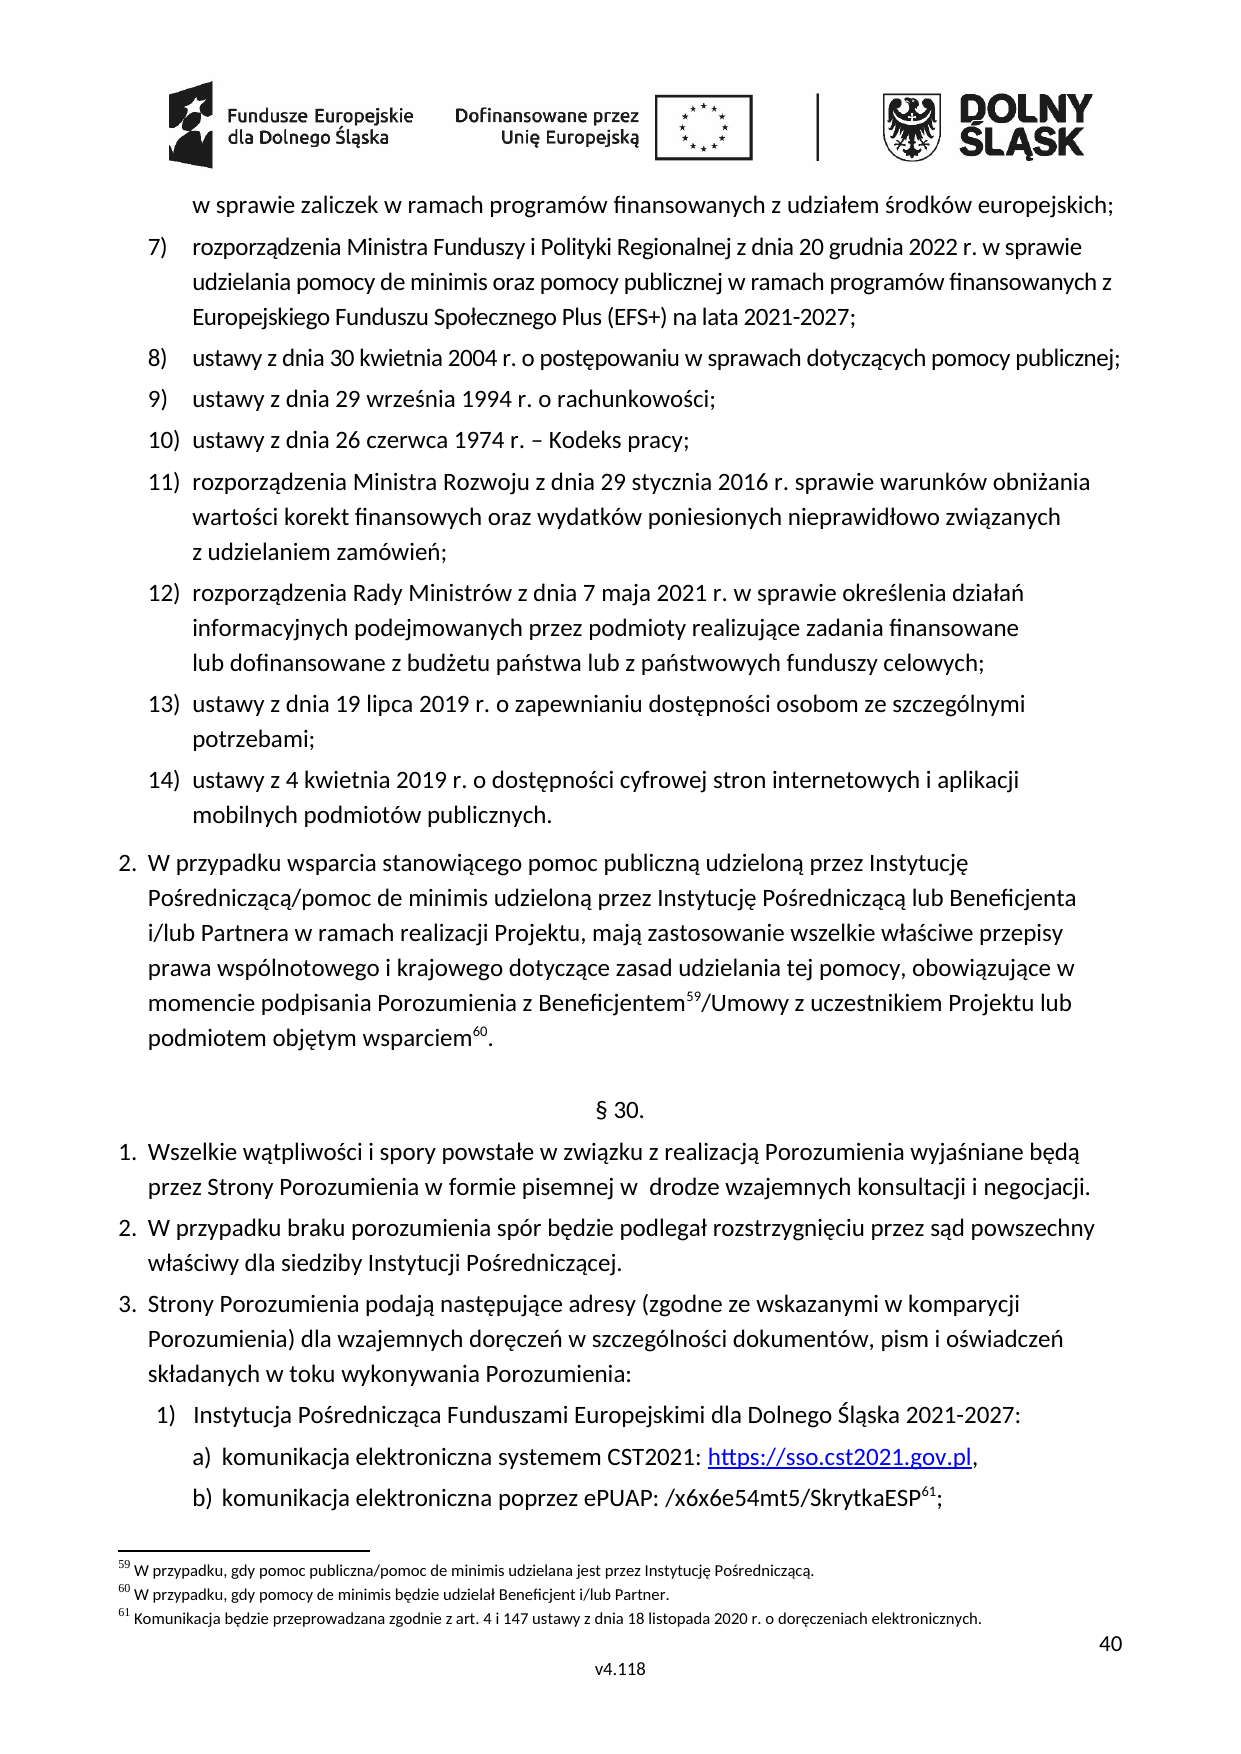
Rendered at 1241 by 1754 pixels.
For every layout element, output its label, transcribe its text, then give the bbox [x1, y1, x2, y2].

subtitle § 30. [118, 1095, 1122, 1125]
list Wszelkie wątpliwości i spory powstałe w związku z realizacją Porozumienia wyjaśniane będą przez Strony Porozumienia w formie pisemnej w drodze wzajemnych konsultacji i negocjacji. [118, 1136, 1122, 1201]
list W przypadku braku porozumienia spór będzie podlegał rozstrzygnięciu przez sąd powszechny właściwy dla siedziby Instytucji Pośredniczącej. [118, 1212, 1122, 1278]
list komunikacja elektroniczna poprzez ePUAP: /x6x6e54mt5/SkrytkaESP; [192, 1482, 1122, 1513]
list ustawy z 4 kwietnia 2019 r. o dostępności cyfrowej stron internetowych i aplikacji mobilnych podmiotów publicznych. [148, 765, 1122, 830]
list Strony Porozumienia podają następujące adresy (zgodne ze wskazanymi w komparycji Porozumienia) dla wzajemnych doręczeń w szczególności dokumentów, pism i oświadczeń składanych w toku wykonywania Porozumienia: [118, 1288, 1122, 1389]
picture [147, 59, 1093, 190]
list W przypadku wsparcia stanowiącego pomoc publiczną udzieloną przez Instytucję Pośredniczącą/pomoc de minimis udzieloną przez Instytucję Pośredniczącą lub Beneficjenta i/lub Partnera w ramach realizacji Projektu, mają zastosowanie wszelkie właściwe przepisy prawa wspólnotowego i krajowego dotyczące zasad udzielania tej pomocy, obowiązujące w momencie podpisania Porozumienia z Beneficjentem/Umowy z uczestnikiem Projektu lub podmiotem objętym wsparciem. [118, 847, 1122, 1053]
list komunikacja elektroniczna systemem CST2021: https://sso.cst2021.gov.pl, [192, 1441, 1122, 1471]
list ustawy z dnia 26 czerwca 1974 r. – Kodeks pracy; [148, 425, 1122, 455]
list rozporządzenia Rady Ministrów z dnia 7 maja 2021 r. w sprawie określenia działań informacyjnych podejmowanych przez podmioty realizujące zadania finansowane lub dofinansowane z budżetu państwa lub z państwowych funduszy celowych; [148, 577, 1122, 678]
list rozporządzenia Ministra Rozwoju z dnia 29 stycznia 2016 r. sprawie warunków obniżania wartości korekt finansowych oraz wydatków poniesionych nieprawidłowo związanych z udzielaniem zamówień; [148, 466, 1122, 566]
list ustawy z dnia 29 września 1994 r. o rachunkowości; [148, 383, 1122, 414]
list ustawy z dnia 30 kwietnia 2004 r. o postępowaniu w sprawach dotyczących pomocy publicznej; [148, 342, 1122, 373]
list Instytucja Pośrednicząca Funduszami Europejskimi dla Dolnego Śląska 2021-2027: [156, 1400, 1122, 1430]
list rozporządzenia Ministra Funduszy i Polityki Regionalnej z dnia 20 grudnia 2022 r. w sprawie udzielania pomocy de minimis oraz pomocy publicznej w ramach programów finansowanych z Europejskiego Funduszu Społecznego Plus (EFS+) na lata 2021-2027; [148, 231, 1122, 331]
list ustawy z dnia 19 lipca 2019 r. o zapewnianiu dostępności osobom ze szczególnymi potrzebami; [148, 688, 1122, 754]
